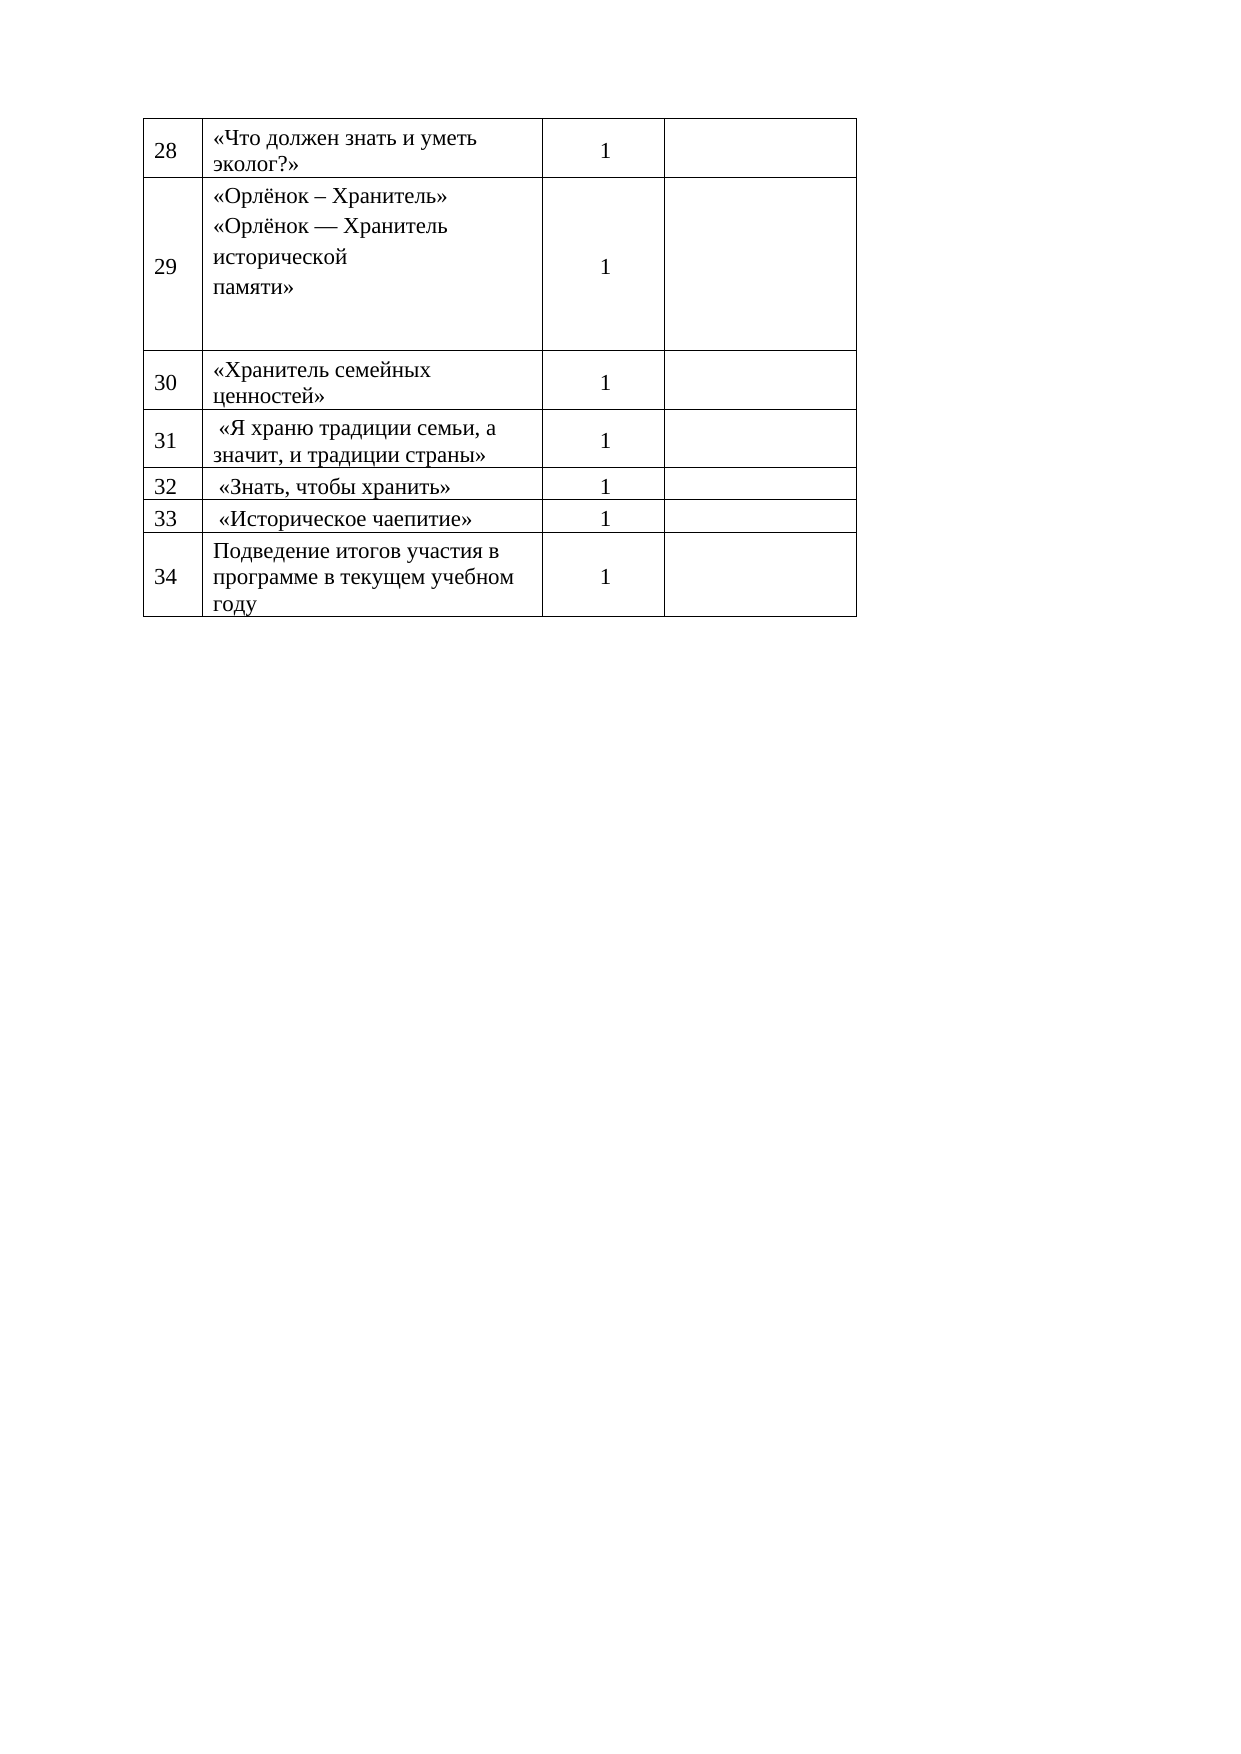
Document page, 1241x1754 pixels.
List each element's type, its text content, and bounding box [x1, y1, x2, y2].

table_cell «Знать, чтобы хранить» [203, 468, 542, 499]
table_cell [665, 468, 856, 499]
table_cell 33 [144, 500, 202, 531]
table_cell [665, 410, 856, 467]
table_cell [665, 500, 856, 531]
table_cell «Что должен знать и уметь эколог?» [203, 119, 542, 177]
table_cell [665, 533, 856, 616]
table_cell 1 [543, 351, 664, 409]
table_cell 1 [543, 410, 664, 467]
table_cell «Историческое чаепитие» [203, 500, 542, 531]
table_cell «Я храню традиции семьи, а значит, и традиции страны» [203, 410, 542, 467]
table_cell 28 [144, 119, 202, 177]
table_cell 1 [543, 119, 664, 177]
table_cell 34 [144, 533, 202, 616]
table_cell [665, 351, 856, 409]
table_cell «Хранитель семейных ценностей» [203, 351, 542, 409]
table_cell 1 [543, 178, 664, 350]
table_cell 1 [543, 533, 664, 616]
table_cell 1 [543, 468, 664, 499]
table_cell 1 [543, 500, 664, 531]
table_cell 32 [144, 468, 202, 499]
table_cell «Орлёнок – Хранитель» «Орлёнок — Хранитель исторической памяти» [203, 178, 542, 350]
table_cell 31 [144, 410, 202, 467]
table_cell 29 [144, 178, 202, 350]
table_cell 30 [144, 351, 202, 409]
table_cell [665, 119, 856, 177]
table_cell [665, 178, 856, 350]
table_cell Подведение итогов участия в программе в текущем учебном году [203, 533, 542, 616]
